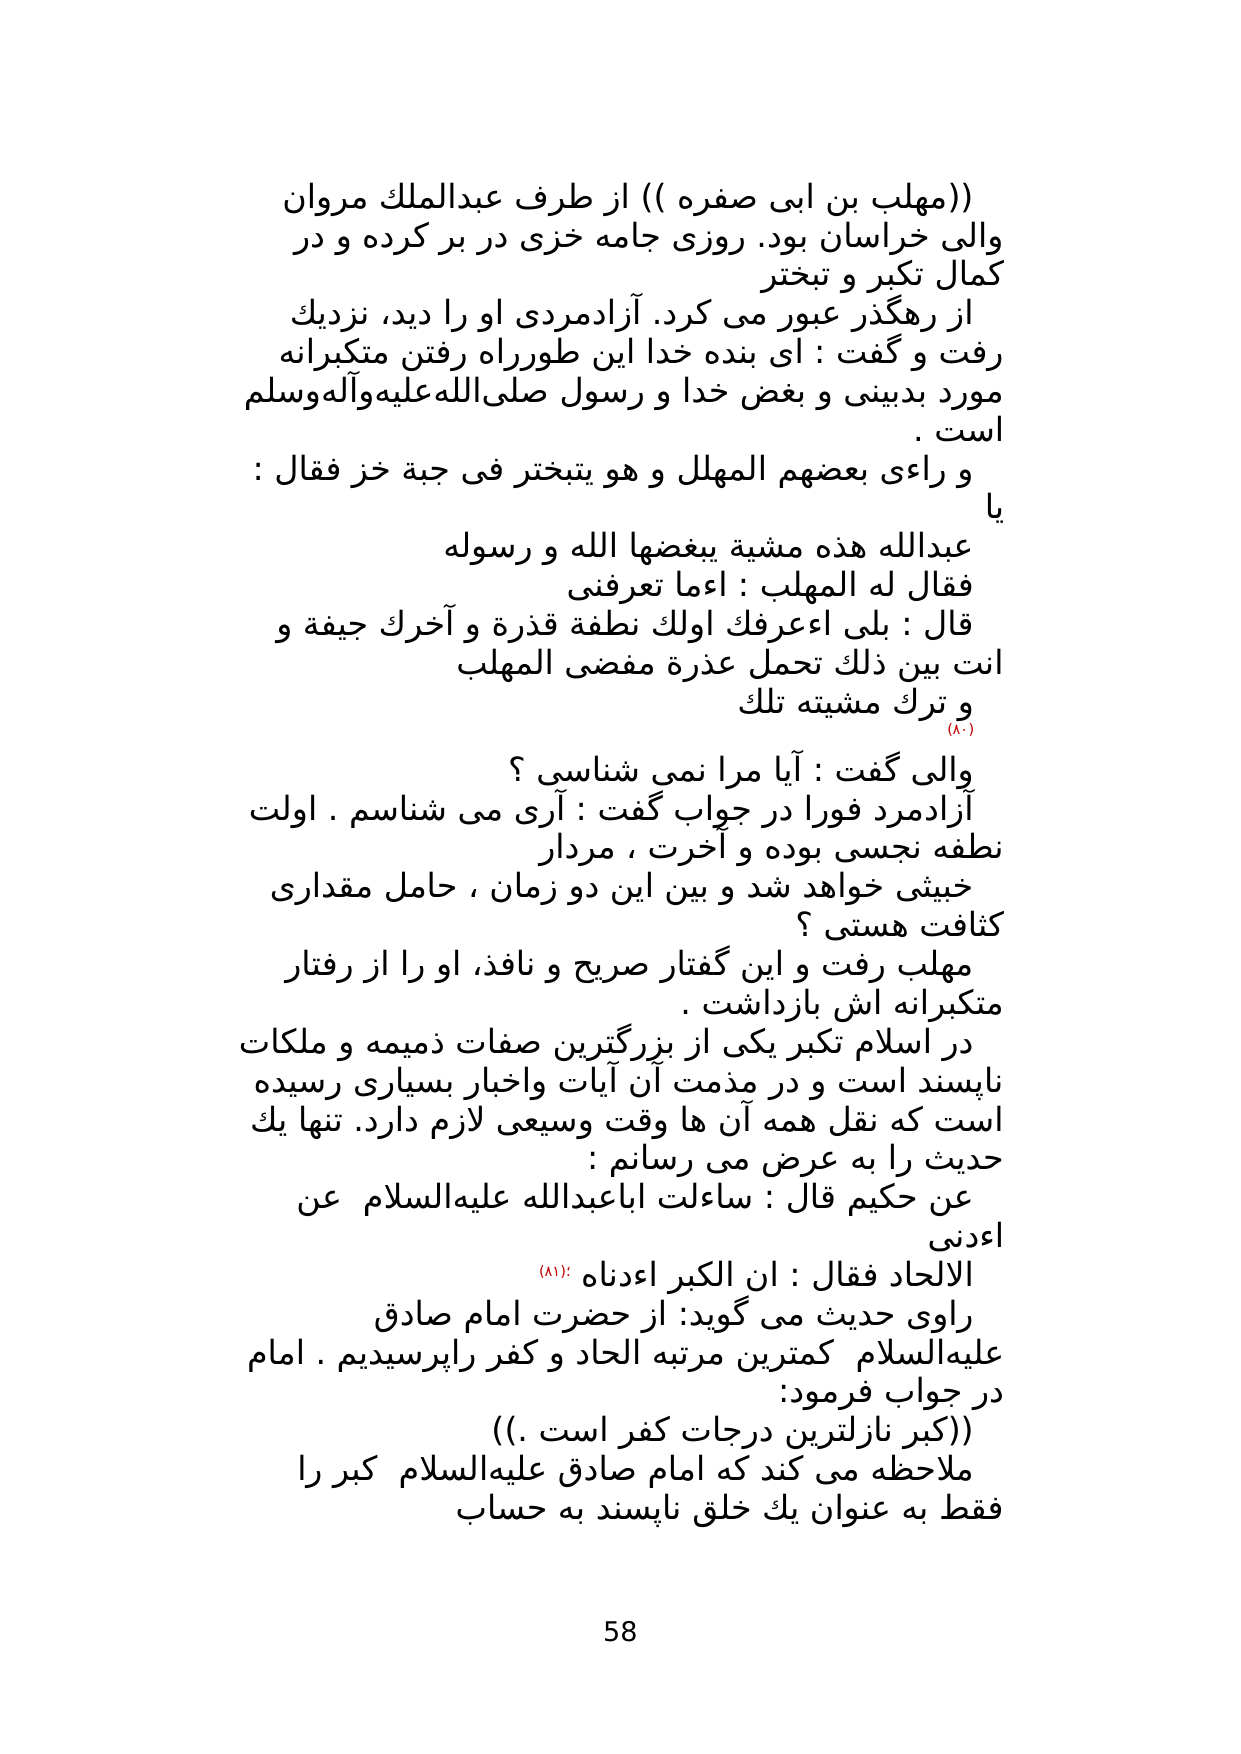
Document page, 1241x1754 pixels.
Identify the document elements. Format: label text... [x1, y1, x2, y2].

text و ترك مشيته تلك [236, 682, 1004, 721]
text فقال له المهلب : اءما تعرفنى [236, 566, 1004, 604]
text و راءى بعضهم المهلل و هو يتبختر فى جبة خز فقال : يا [236, 449, 1004, 527]
text (٨٠) [236, 721, 1004, 750]
text راوى حديث مى گويد: از حضرت امام صادق عليه‌السلام كمترين مرتبه الحاد و كفر راپرسيديم . امام در جواب فرمود: [236, 1294, 1004, 1411]
text ((مهلب بن ابى صفره )) از طرف عبدالملك مروان والى خراسان بود. روزى جامه خزى در بر كرده و در كمال تكبر و تبختر [236, 177, 1004, 294]
text الالحاد فقال : ان الكبر اءدناه ؛(٨١) [236, 1255, 1004, 1294]
text عبدالله هذه مشية يبغضها الله و رسوله [236, 527, 1004, 566]
text مهلب رفت و اين گفتار صريح و نافذ، او را از رفتار متكبرانه اش بازداشت . [236, 944, 1004, 1022]
text ملاحظه مى كند كه امام صادق عليه‌السلام كبر را فقط به عنوان يك خلق ناپسند به حساب [236, 1450, 1004, 1527]
text قال : بلى اءعرفك اولك نطفة قذرة و آخرك جيفة و انت بين ذلك تحمل عذرة مفضى المهلب [236, 604, 1004, 682]
text آزادمرد فورا در جواب گفت : آرى مى شناسم . اولت نطفه نجسى بوده و آخرت ، مردار [236, 789, 1004, 867]
text عن حكيم قال : ساءلت اباعبدالله عليه‌السلام عن اءدنى [236, 1178, 1004, 1255]
text در اسلام تكبر يكى از بزرگترين صفات ذميمه و ملكات ناپسند است و در مذمت آن آيات واخبار بسيارى رسيده است كه نقل همه آن ها وقت وسيعى لازم دارد. تنها يك حديث را به عرض مى رسانم : [236, 1022, 1004, 1178]
text والى گفت : آيا مرا نمى شناسى ؟ [236, 750, 1004, 789]
text خبيثى خواهد شد و بين اين دو زمان ، حامل مقدارى كثافت هستى ؟ [236, 867, 1004, 944]
text از رهگذر عبور مى كرد. آزادمردى او را ديد، نزديك رفت و گفت : اى بنده خدا اين طورراه رفتن متكبرانه مورد بدبينى و بغض خدا و رسول صلى‌الله‌عليه‌وآله‌وسلم است . [236, 294, 1004, 449]
text ((كبر نازلترين درجات كفر است .)) [236, 1411, 1004, 1450]
